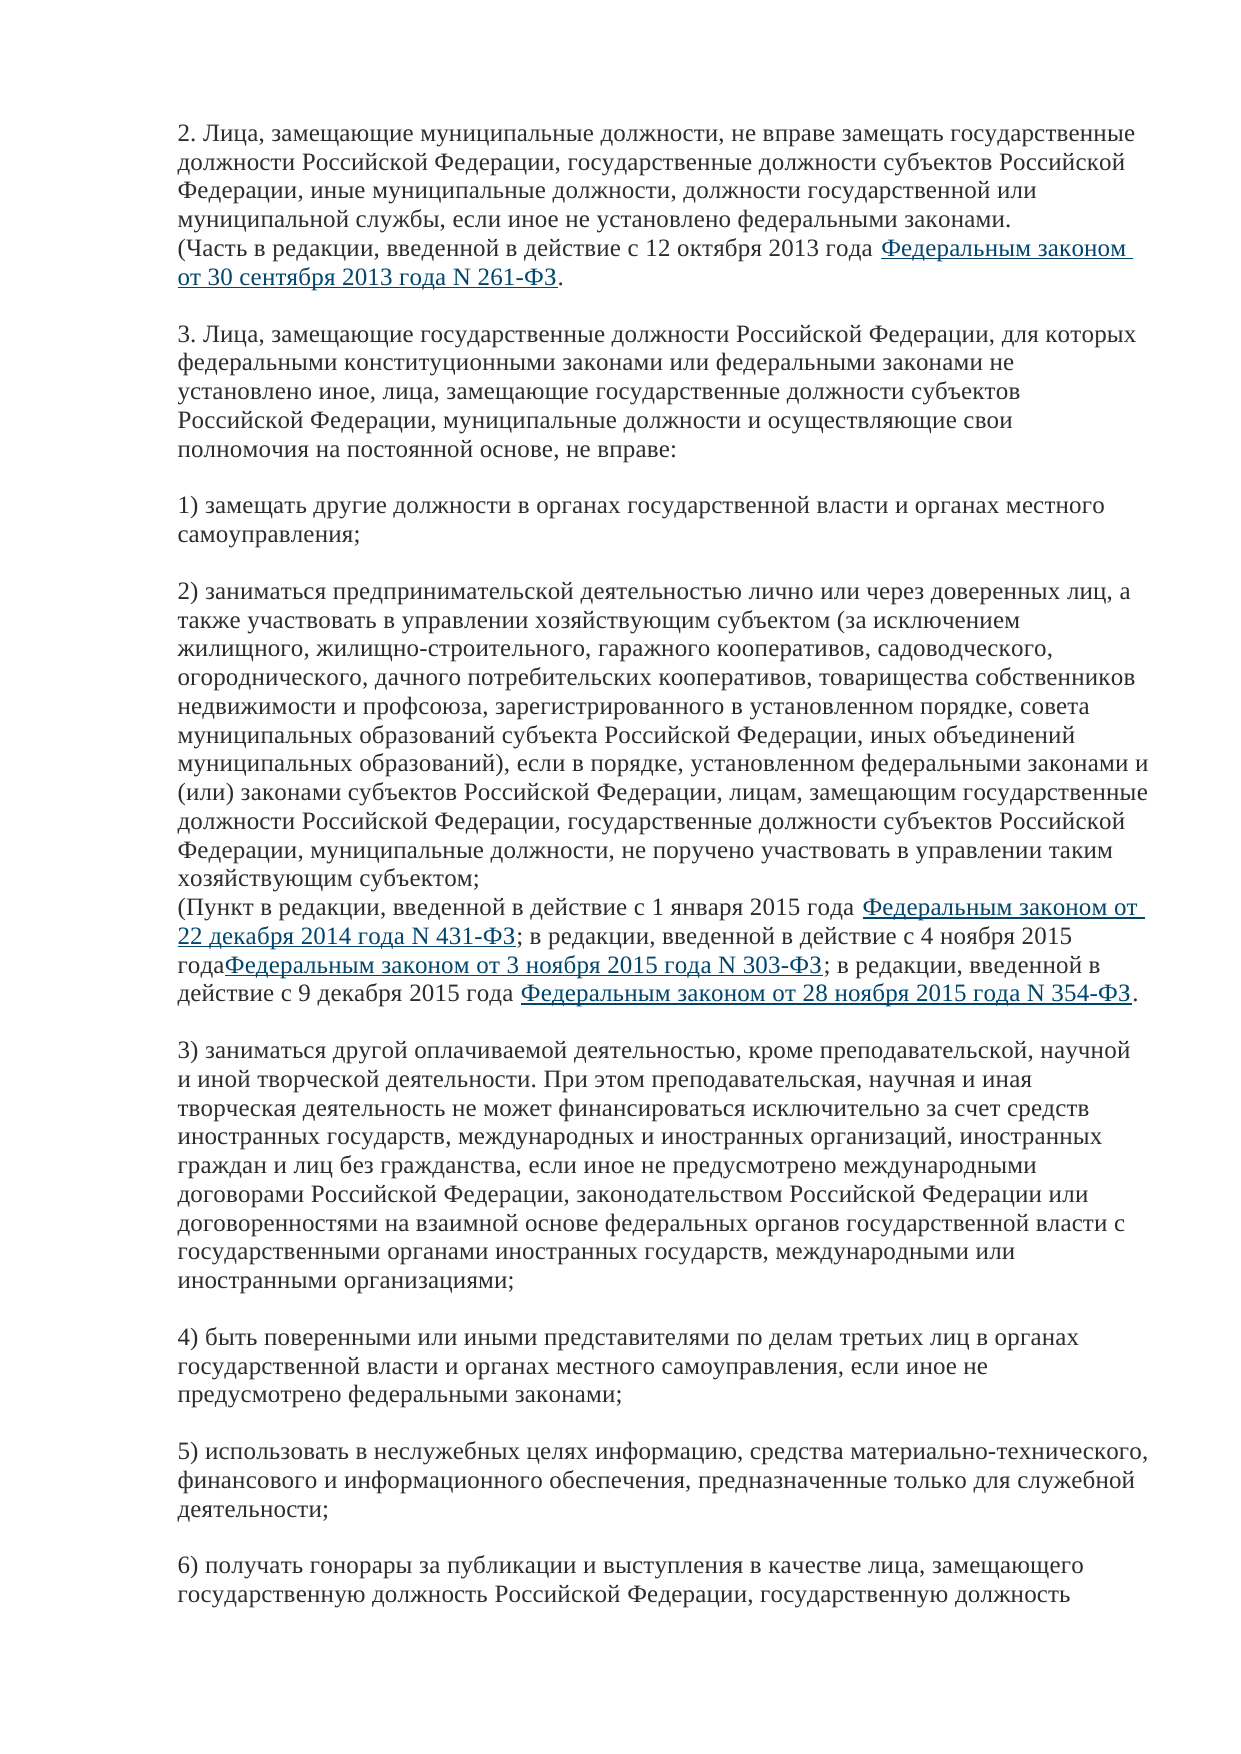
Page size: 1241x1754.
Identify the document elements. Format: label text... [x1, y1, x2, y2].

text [177, 1551, 1152, 1608]
text 1) замещать другие должности в органах государственной власти и органах местного самоуправления; [177, 490, 1152, 576]
text 4) быть поверенными или иными представителями по делам третьих лиц в органах государственной власти и органах местного самоуправления, если иное не предусмотрено федеральными законами; [177, 1322, 1152, 1436]
text 5) использовать в неслужебных целях информацию, средства материально-технического, финансового и информационного обеспечения, предназначенные только для служебной деятельности; [177, 1436, 1152, 1551]
text 2) заниматься предпринимательской деятельностью лично или через доверенных лиц, а также участвовать в управлении хозяйствующим субъектом (за исключением жилищного, жилищно-строительного, гаражного кооперативов, садоводческого, огороднического, дачного потребительских кооперативов, товарищества собственников недвижимости и профсоюза, зарегистрированного в установленном порядке, совета муниципальных образований субъекта Российской Федерации, иных объединений муниципальных образований), если в порядке, установленном федеральными законами и (или) законами субъектов Российской Федерации, лицам, замещающим государственные должности Российской Федерации, государственные должности субъектов Российской Федерации, муниципальные должности, не поручено участвовать в управлении таким хозяйствующим субъектом; (Пункт в редакции, введенной в действие с 1 января 2015 года Федеральным законом от 22 декабря 2014 года N 431-ФЗ; в редакции, введенной в действие с 4 ноября 2015 годаФедеральным законом от 3 ноября 2015 года N 303-ФЗ; в редакции, введенной в действие с 9 декабря 2015 года Федеральным законом от 28 ноября 2015 года N 354-ФЗ. [177, 576, 1152, 1035]
text 3. Лица, замещающие государственные должности Российской Федерации, для которых федеральными конституционными законами или федеральными законами не установлено иное, лица, замещающие государственные должности субъектов Российской Федерации, муниципальные должности и осуществляющие свои полномочия на постоянной основе, не вправе: [177, 319, 1152, 490]
text 3) заниматься другой оплачиваемой деятельностью, кроме преподавательской, научной и иной творческой деятельности. При этом преподавательская, научная и иная творческая деятельность не может финансироваться исключительно за счет средств иностранных государств, международных и иностранных организаций, иностранных граждан и лиц без гражданства, если иное не предусмотрено международными договорами Российской Федерации, законодательством Российской Федерации или договоренностями на взаимной основе федеральных органов государственной власти с государственными органами иностранных государств, международными или иностранными организациями; [177, 1035, 1152, 1322]
text 2. Лица, замещающие муниципальные должности, не вправе замещать государственные должности Российской Федерации, государственные должности субъектов Российской Федерации, иные муниципальные должности, должности государственной или муниципальной службы, если иное не установлено федеральными законами. (Часть в редакции, введенной в действие с 12 октября 2013 года Федеральным законом от 30 сентября 2013 года N 261-ФЗ. [177, 118, 1152, 319]
